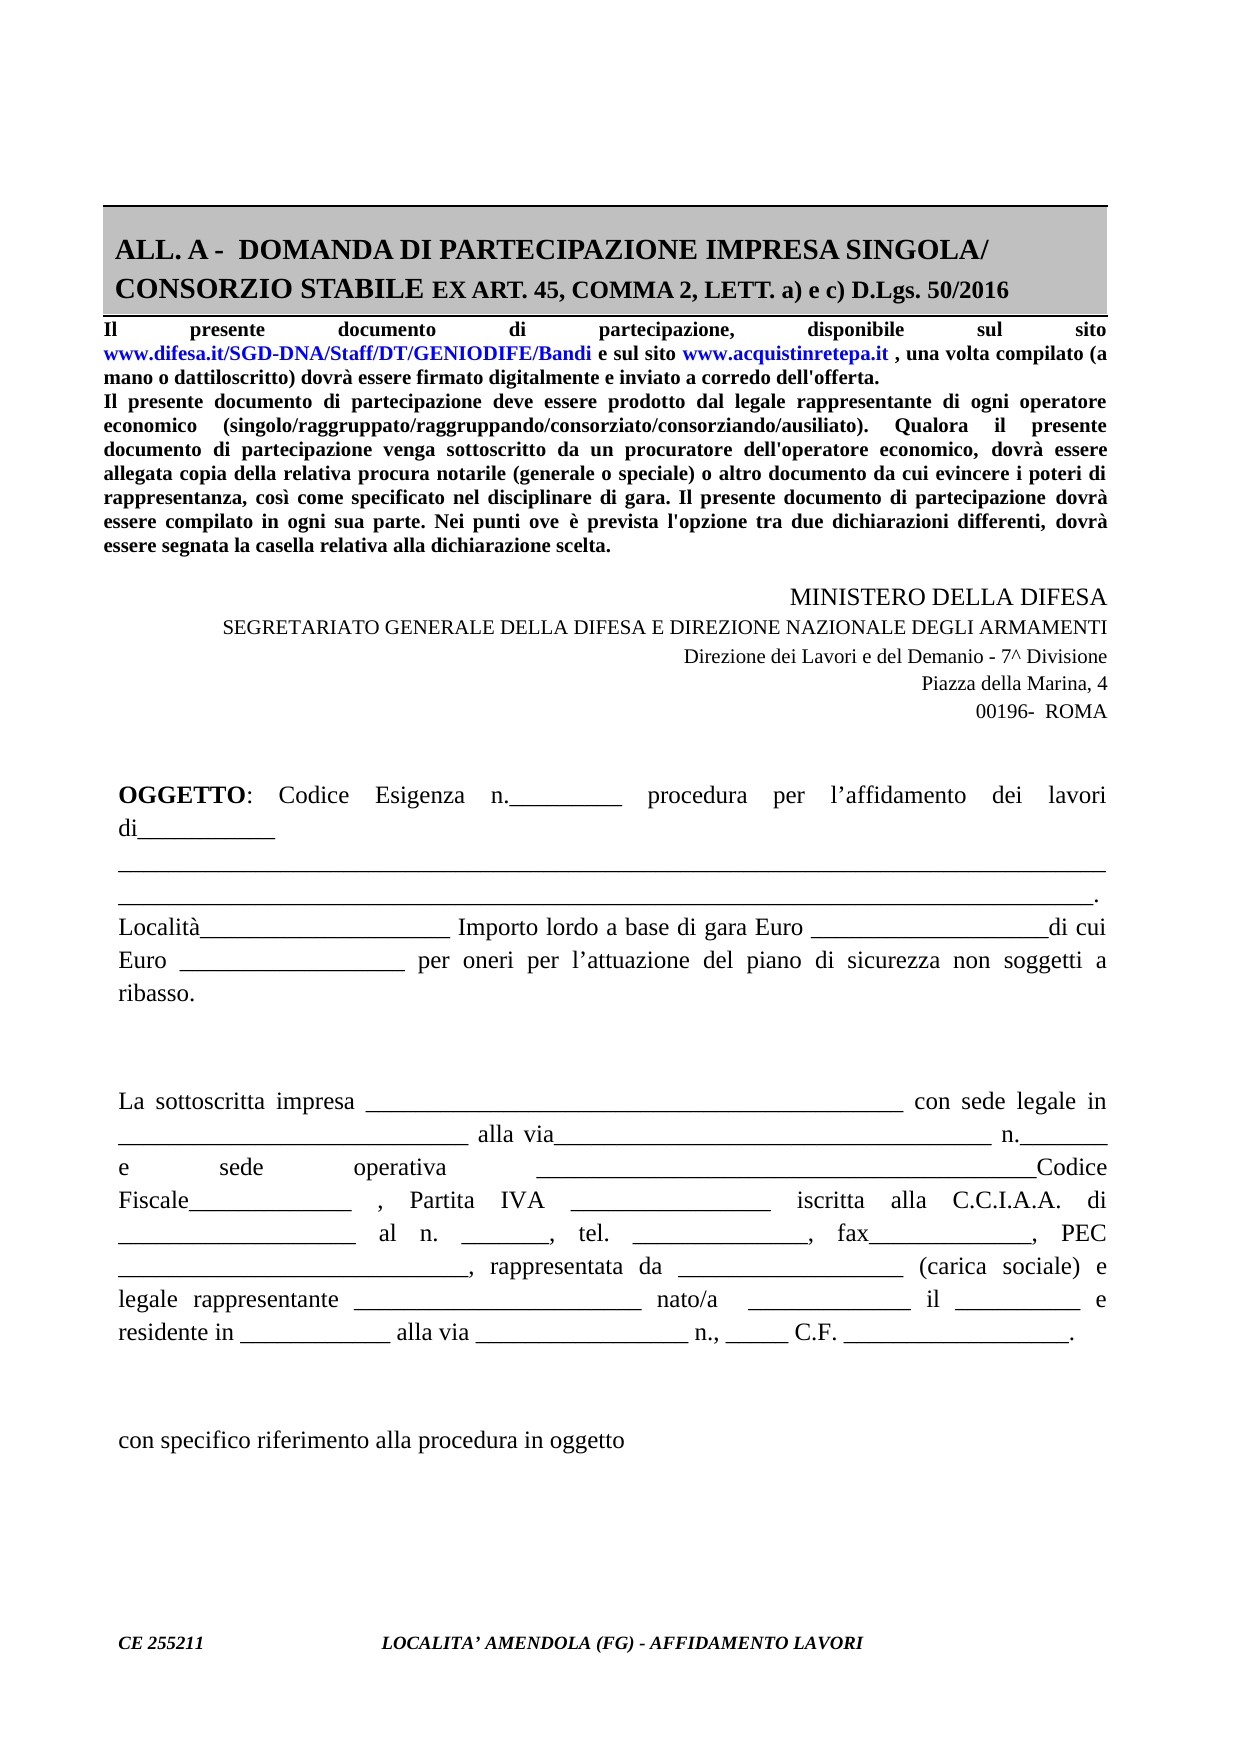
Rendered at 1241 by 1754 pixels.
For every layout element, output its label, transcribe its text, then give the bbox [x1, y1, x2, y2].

text Direzione dei Lavori e del Demanio - 7^ Divisione [118, 643, 1107, 668]
text La sottoscritta impresa ___________________________________________ con sede legale in ____________________________ alla via___________________________________ n._______ e sede operativa ________________________________________Codice Fiscale_____________ , Partita IVA ________________ iscritta alla C.C.I.A.A. di ___________________ al n. _______, tel. ______________, fax_____________, PEC ____________________________, rappresentata da __________________ (carica sociale) e legale rappresentante _______________________ nato/a _____________ il __________ e residente in ____________ alla via _________________ n., _____ C.F. __________________. [118, 1086, 1107, 1346]
text SEGRETARIATO GENERALE DELLA DIFESA E DIREZIONE NAZIONALE DEGLI ARMAMENTI [118, 615, 1107, 639]
text con specifico riferimento alla procedura in oggetto [118, 1425, 1107, 1454]
text Il presente documento di partecipazione deve essere prodotto dal legale rappresentante di ogni operatore economico (singolo/raggruppato/raggruppando/consorziato/consorziando/ausiliato). Qualora il presente documento di partecipazione venga sottoscritto da un procuratore dell'operatore economico, dovrà essere allegata copia della relativa procura notarile (generale o speciale) o altro documento da cui evincere i poteri di rappresentanza, così come specificato nel disciplinare di gara. Il presente documento di partecipazione dovrà essere compilato in ogni sua parte. Nei punti ove è prevista l'opzione tra due dichiarazioni differenti, dovrà essere segnata la casella relativa alla dichiarazione scelta. [103, 389, 1107, 557]
text Il presente documento di partecipazione, disponibile sul sito www.difesa.it/SGD-DNA/Staff/DT/GENIODIFE/Bandi e sul sito www.acquistinretepa.it , una volta compilato (a mano o dattiloscritto) dovrà essere firmato digitalmente e inviato a corredo dell'offerta. [103, 317, 1107, 389]
table_header ALL. A - DOMANDA DI PARTECIPAZIONE IMPRESA SINGOLA/ CONSORZIO STABILE EX ART. 45, COMMA 2, LETT. a) e c) D.Lgs. 50/2016 [103, 207, 1107, 314]
text Piazza della Marina, 4 [118, 671, 1107, 695]
text 00196- ROMA [118, 699, 1107, 723]
text OGGETTO: Codice Esigenza n._________ procedura per l’affidamento dei lavori di___________ _____________________________________________________________________________________________________________________________________________________________. Località____________________ Importo lordo a base di gara Euro ___________________di cui Euro __________________ per oneri per l’attuazione del piano di sicurezza non soggetti a ribasso. [118, 780, 1107, 1007]
text MINISTERO DELLA DIFESA [118, 582, 1107, 611]
